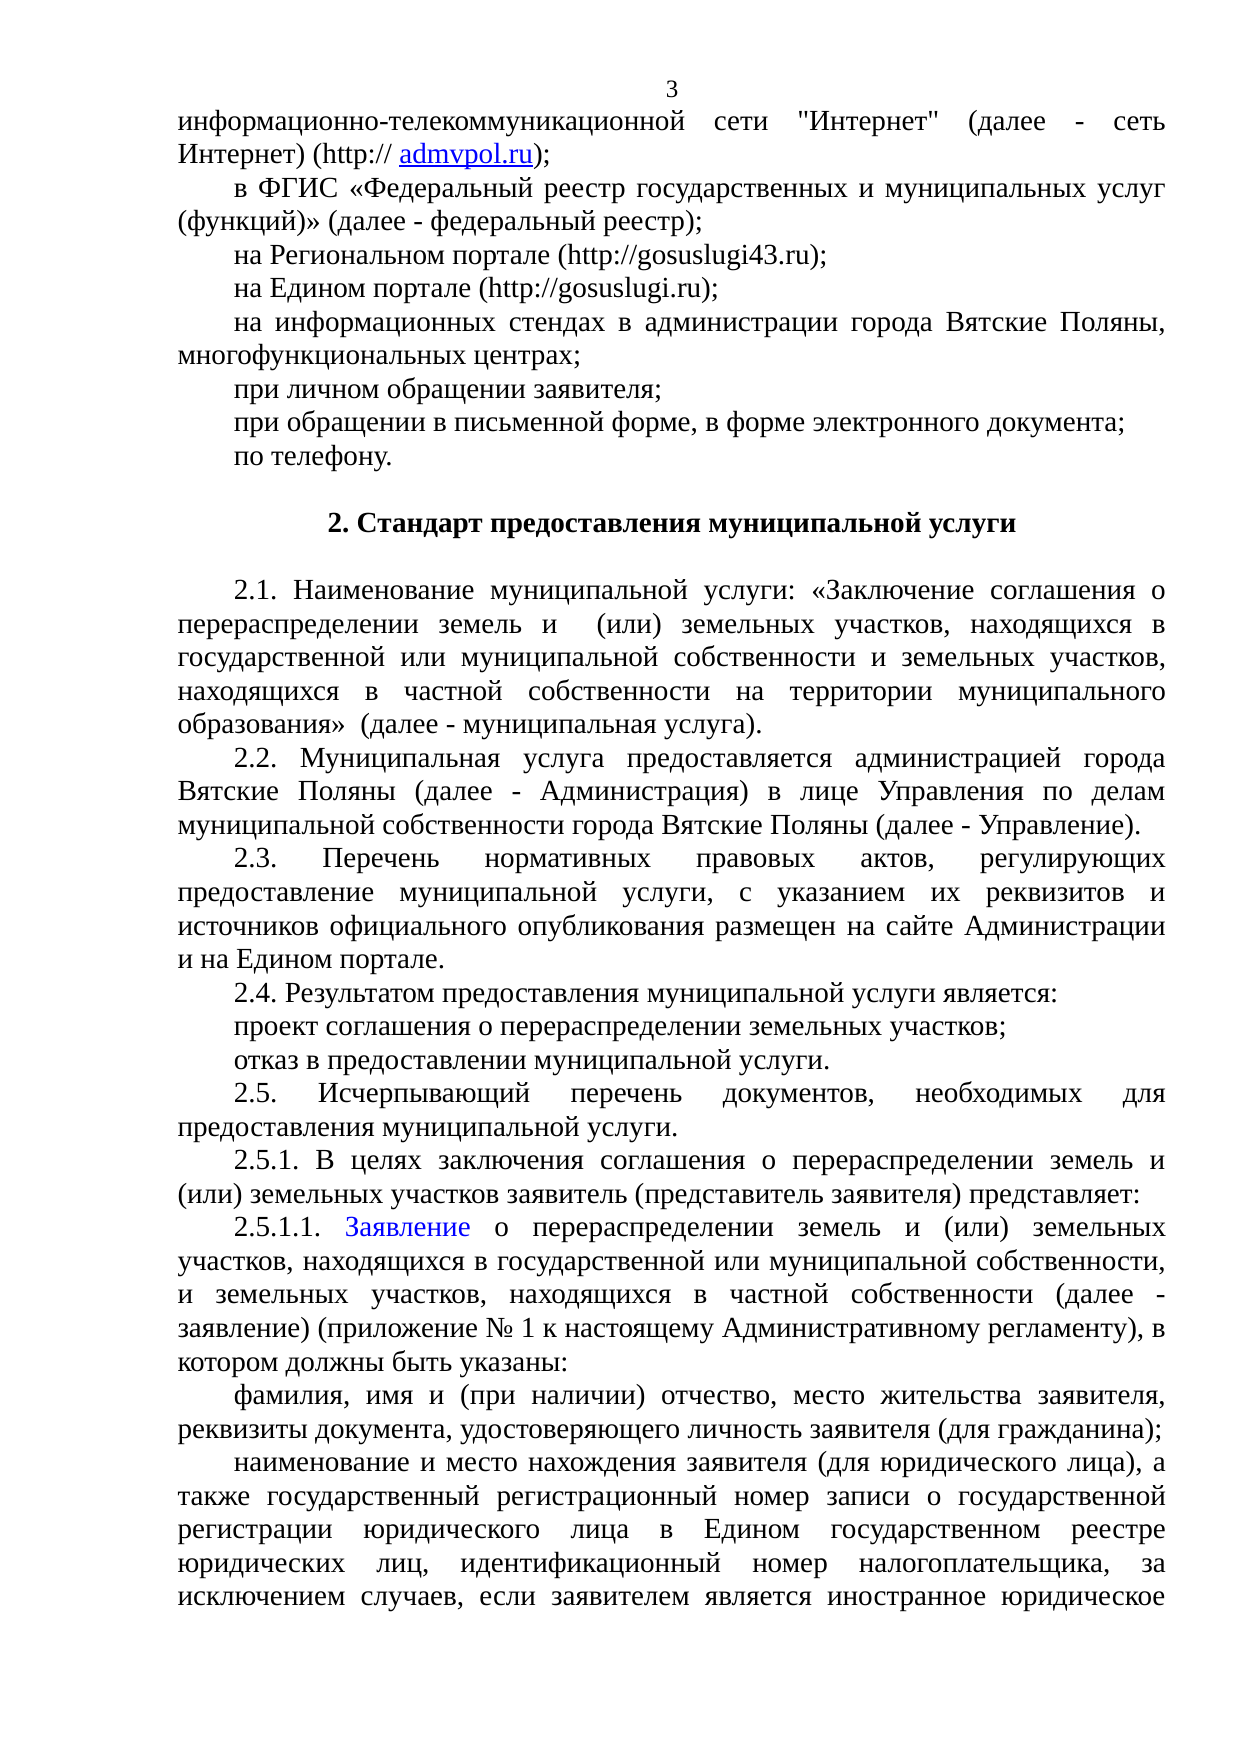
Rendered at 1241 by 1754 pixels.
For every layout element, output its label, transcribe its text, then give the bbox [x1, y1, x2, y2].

text отказ в предоставлении муниципальной услуги. [177, 1042, 1167, 1075]
text 2.2. Муниципальная услуга предоставляется администрацией города Вятские Поляны (далее - Администрация) в лице Управления по делам муниципальной собственности города Вятские Поляны (далее - Управление). [177, 740, 1167, 841]
text 2.5.1. В целях заключения соглашения о перераспределении земель и (или) земельных участков заявитель (представитель заявителя) представляет: [177, 1142, 1167, 1209]
text 2.5.1.1. Заявление о перераспределении земель и (или) земельных участков, находящихся в государственной или муниципальной собственности, и земельных участков, находящихся в частной собственности (далее - заявление) (приложение № 1 к настоящему Административному регламенту), в котором должны быть указаны: [177, 1209, 1167, 1377]
text 2.5. Исчерпывающий перечень документов, необходимых для предоставления муниципальной услуги. [177, 1075, 1167, 1142]
text в ФГИС «Федеральный реестр государственных и муниципальных услуг (функций)» (далее - федеральный реестр); [177, 170, 1167, 237]
text 2.3. Перечень нормативных правовых актов, регулирующих предоставление муниципальной услуги, с указанием их реквизитов и источников официального опубликования размещен на сайте Администрации и на Едином портале. [177, 841, 1167, 975]
text при личном обращении заявителя; [177, 371, 1167, 404]
text проект соглашения о перераспределении земельных участков; [177, 1008, 1167, 1042]
text 2.1. Наименование муниципальной услуги: «Заключение соглашения о перераспределении земель и (или) земельных участков, находящихся в государственной или муниципальной собственности и земельных участков, находящихся в частной собственности на территории муниципального образования» (далее - муниципальная услуга). [177, 572, 1167, 740]
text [177, 1444, 1167, 1612]
text на информационных стендах в администрации города Вятские Поляны, многофункциональных центрах; [177, 304, 1167, 371]
text по телефону. [177, 438, 1167, 472]
text фамилия, имя и (при наличии) отчество, место жительства заявителя, реквизиты документа, удостоверяющего личность заявителя (для гражданина); [177, 1377, 1167, 1444]
title 2. Стандарт предоставления муниципальной услуги [177, 505, 1167, 539]
text 2.4. Результатом предоставления муниципальной услуги является: [177, 975, 1167, 1008]
text при обращении в письменной форме, в форме электронного документа; [177, 404, 1167, 438]
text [177, 103, 1167, 170]
text на Едином портале (http://gosuslugi.ru); [177, 270, 1167, 304]
text на Региональном портале (http://gosuslugi43.ru); [177, 237, 1167, 270]
